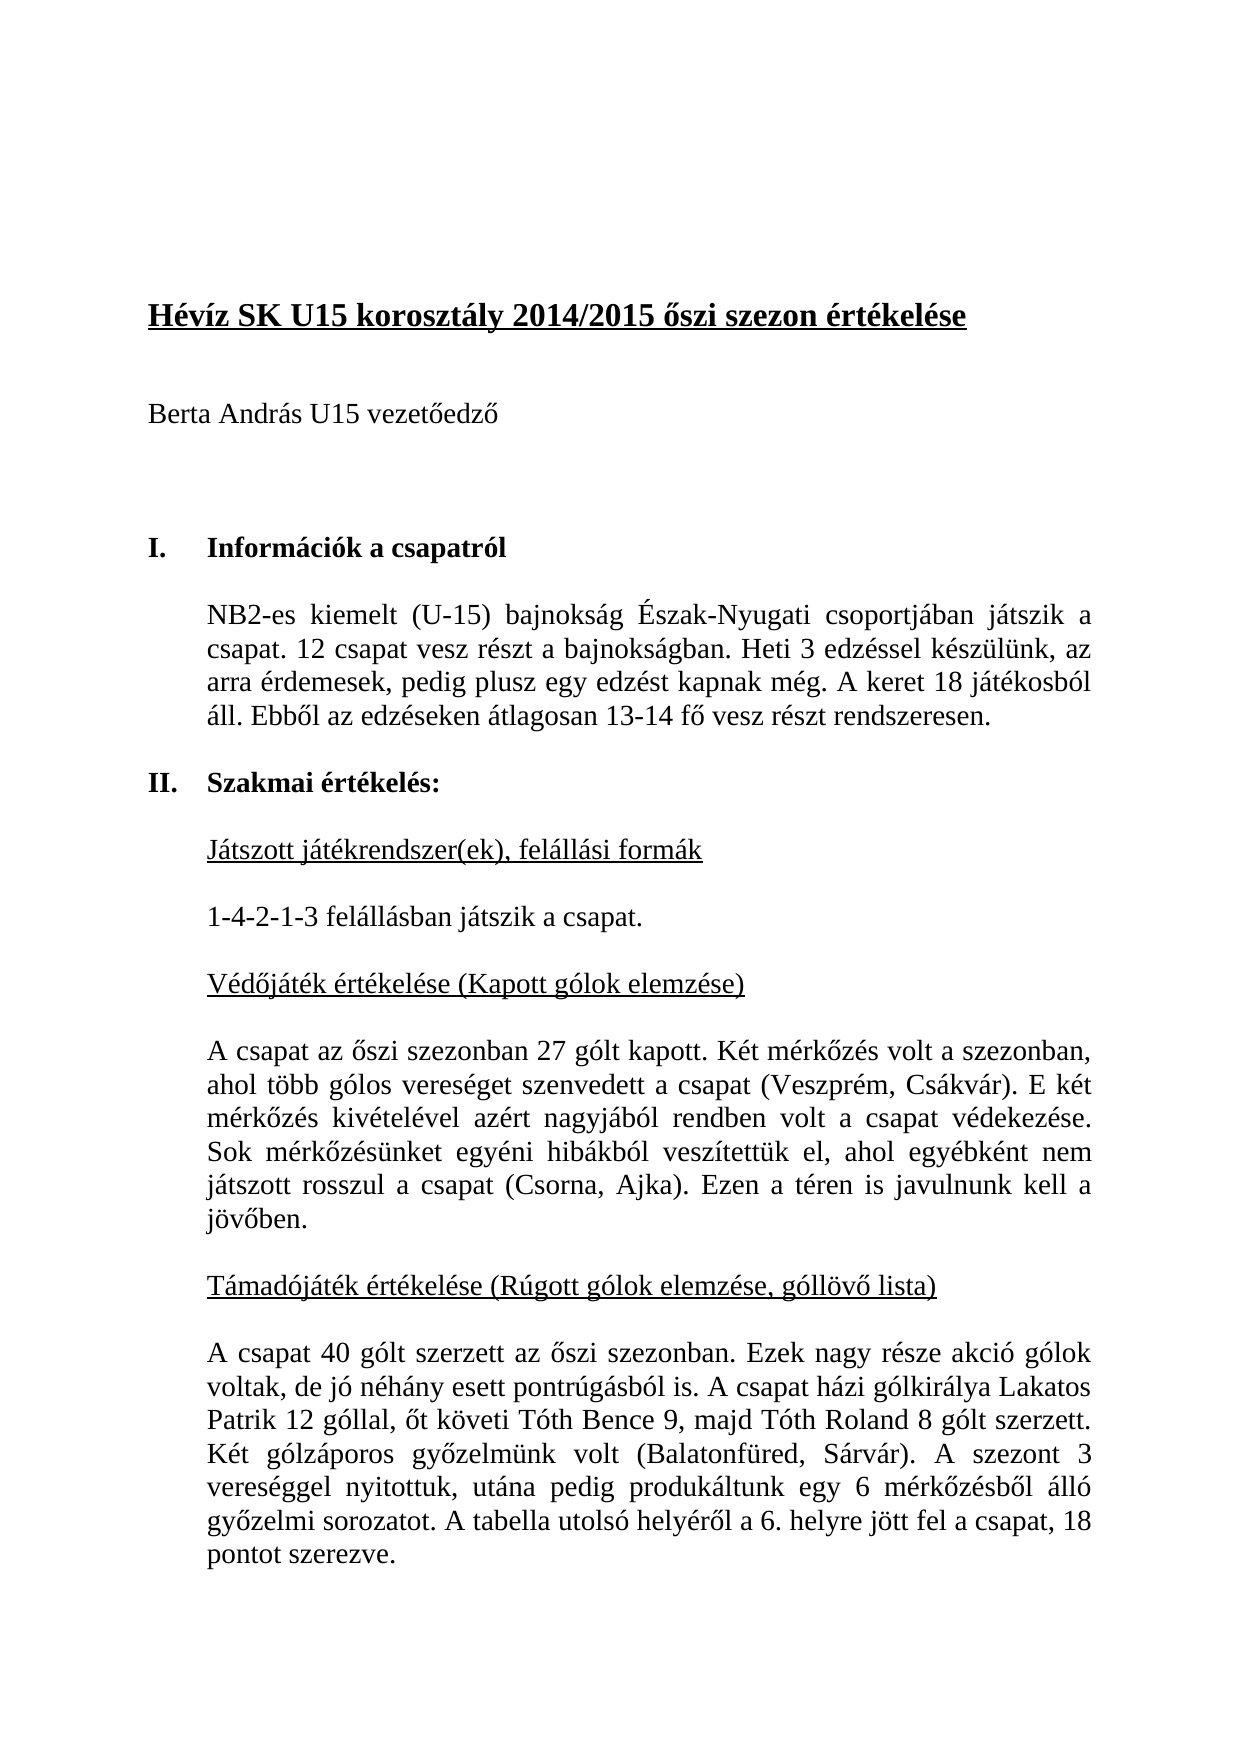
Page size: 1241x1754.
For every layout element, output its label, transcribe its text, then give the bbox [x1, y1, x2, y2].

text Hévíz SK U15 korosztály 2014/2015 őszi szezon értékelése [148, 295, 1093, 333]
text NB2-es kiemelt (U-15) bajnokság Észak-Nyugati csoportjában játszik a csapat. 12 csapat vesz részt a bajnokságban. Heti 3 edzéssel készülünk, az arra érdemesek, pedig plusz egy edzést kapnak még. A keret 18 játékosból áll. Ebből az edzéseken átlagosan 13-14 fő vesz részt rendszeresen. [207, 597, 1093, 731]
text Védőjáték értékelése (Kapott gólok elemzése) [148, 966, 1093, 1000]
text 1-4-2-1-3 felállásban játszik a csapat. [148, 899, 1093, 933]
text Játszott játékrendszer(ek), felállási formák [148, 832, 1093, 866]
text A csapat az őszi szezonban 27 gólt kapott. Két mérkőzés volt a szezonban, ahol több gólos vereséget szenvedett a csapat (Veszprém, Csákvár). E két mérkőzés kivételével azért nagyjából rendben volt a csapat védekezése. Sok mérkőzésünket egyéni hibákból veszítettük el, ahol egyébként nem játszott rosszul a csapat (Csorna, Ajka). Ezen a téren is javulnunk kell a jövőben. [207, 1033, 1093, 1234]
list Szakmai értékelés: [148, 765, 1093, 798]
text Berta András U15 vezetőedző [148, 396, 1093, 429]
list Információk a csapatról [148, 530, 1093, 564]
text A csapat 40 gólt szerzett az őszi szezonban. Ezek nagy része akció gólok voltak, de jó néhány esett pontrúgásból is. A csapat házi gólkirálya Lakatos Patrik 12 góllal, őt követi Tóth Bence 9, majd Tóth Roland 8 gólt szerzett. Két gólzáporos győzelmünk volt (Balatonfüred, Sárvár). A szezont 3 vereséggel nyitottuk, utána pedig produkáltunk egy 6 mérkőzésből álló győzelmi sorozatot. A tabella utolsó helyéről a 6. helyre jött fel a csapat, 18 pontot szerezve. [207, 1335, 1093, 1570]
text Támadójáték értékelése (Rúgott gólok elemzése, góllövő lista) [207, 1268, 1093, 1302]
